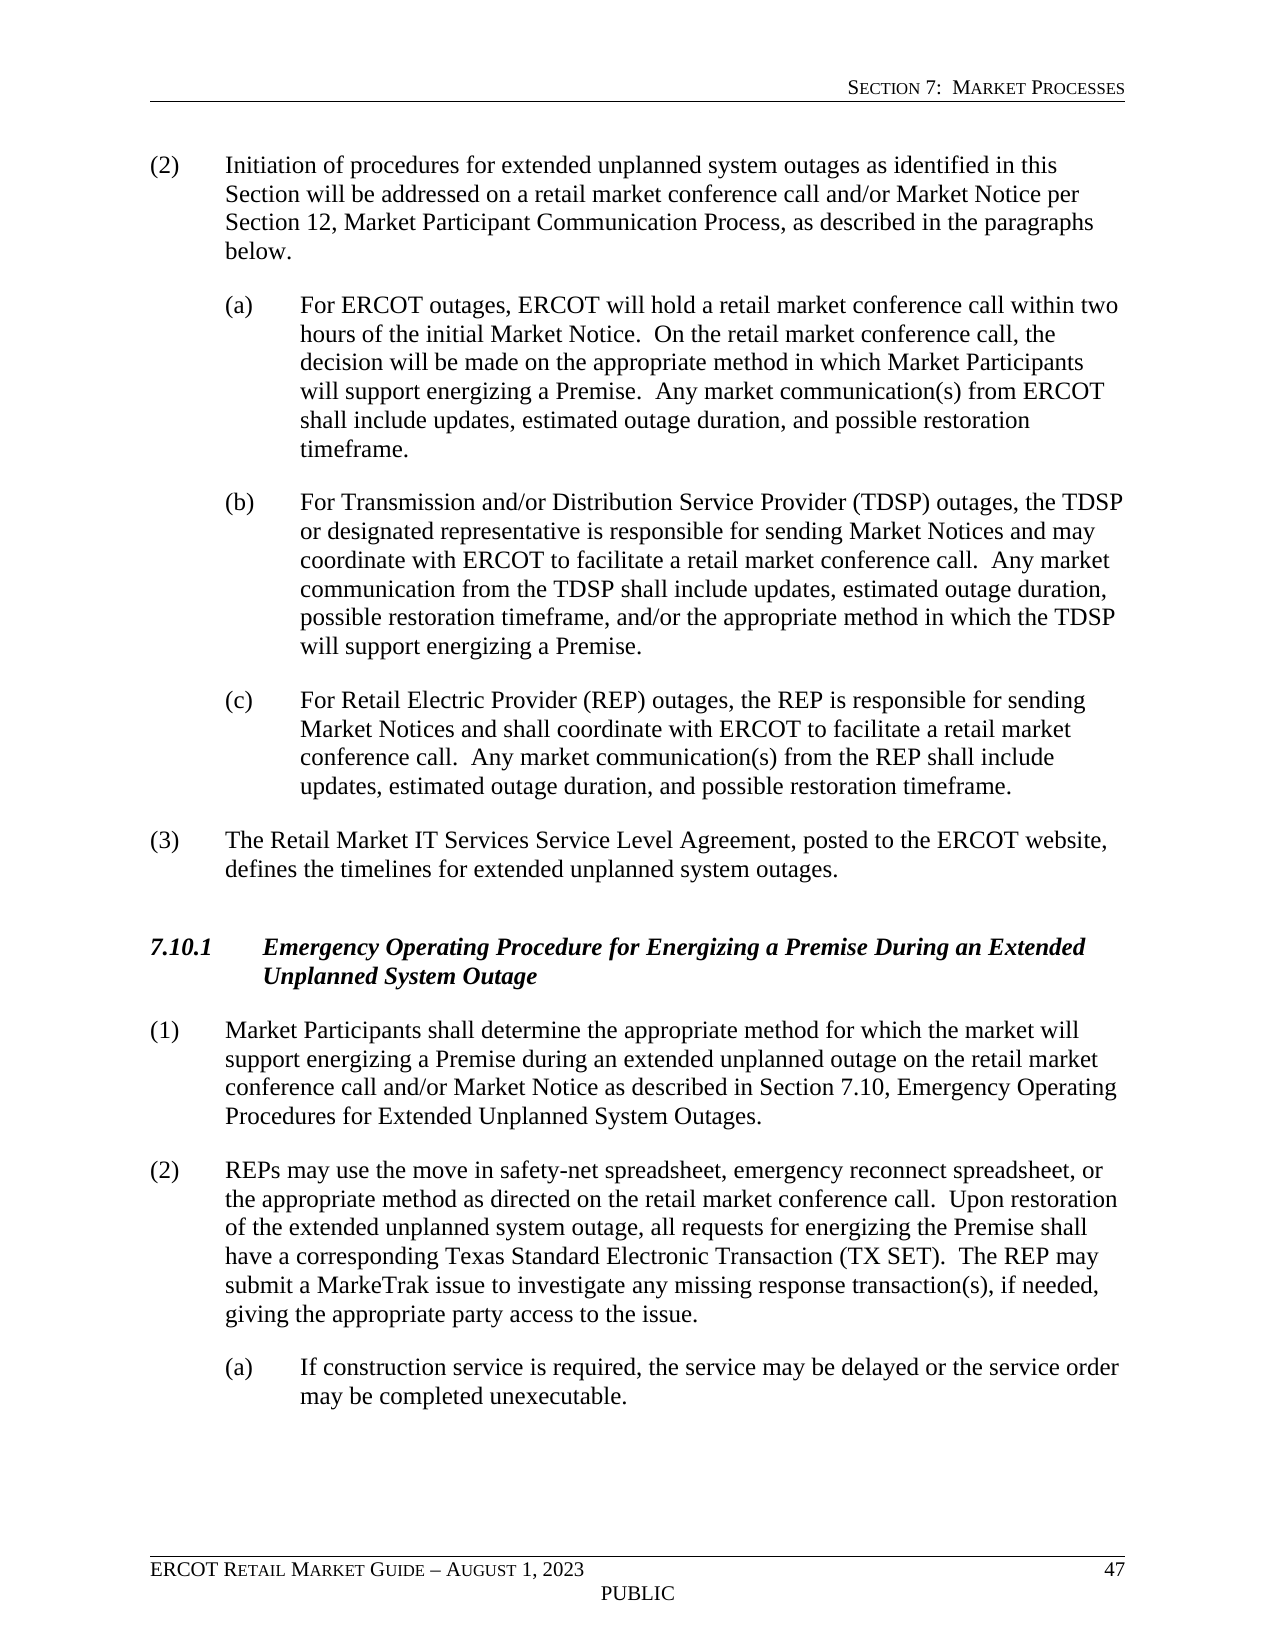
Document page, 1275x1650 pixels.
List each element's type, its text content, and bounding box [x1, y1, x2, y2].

text (b) For Transmission and/or Distribution Service Provider (TDSP) outages, the TDSP or designated representative is responsible for sending Market Notices and may coordinate with ERCOT to facilitate a retail market conference call. Any market communication from the TDSP shall include updates, estimated outage duration, possible restoration timeframe, and/or the appropriate method in which the TDSP will support energizing a Premise. [225, 487, 1125, 660]
text (2) REPs may use the move in safety-net spreadsheet, emergency reconnect spreadsheet, or the appropriate method as directed on the retail market conference call. Upon restoration of the extended unplanned system outage, all requests for energizing the Premise shall have a corresponding Texas Standard Electronic Transaction (TX SET). The REP may submit a MarkeTrak issue to investigate any missing response transaction(s), if needed, giving the appropriate party access to the issue. [150, 1155, 1125, 1327]
text (c) For Retail Electric Provider (REP) outages, the REP is responsible for sending Market Notices and shall coordinate with ERCOT to facilitate a retail market conference call. Any market communication(s) from the REP shall include updates, estimated outage duration, and possible restoration timeframe. [225, 685, 1125, 800]
text 7.10.1 Emergency Operating Procedure for Energizing a Premise During an Extended Unplanned System Outage [150, 932, 1125, 990]
text (2) Initiation of procedures for extended unplanned system outages as identified in this Section will be addressed on a retail market conference call and/or Market Notice per Section 12, Market Participant Communication Process, as described in the paragraphs below. [150, 150, 1125, 265]
text (3) The Retail Market IT Services Service Level Agreement, posted to the ERCOT website, defines the timelines for extended unplanned system outages. [150, 825, 1125, 882]
text (a) If construction service is required, the service may be delayed or the service order may be completed unexecutable. [225, 1352, 1125, 1410]
text (1) Market Participants shall determine the appropriate method for which the market will support energizing a Premise during an extended unplanned outage on the retail market conference call and/or Market Notice as described in Section 7.10, Emergency Operating Procedures for Extended Unplanned System Outages. [150, 1015, 1125, 1130]
text (a) For ERCOT outages, ERCOT will hold a retail market conference call within two hours of the initial Market Notice. On the retail market conference call, the decision will be made on the appropriate method in which Market Participants will support energizing a Premise. Any market communication(s) from ERCOT shall include updates, estimated outage duration, and possible restoration timeframe. [225, 290, 1125, 462]
